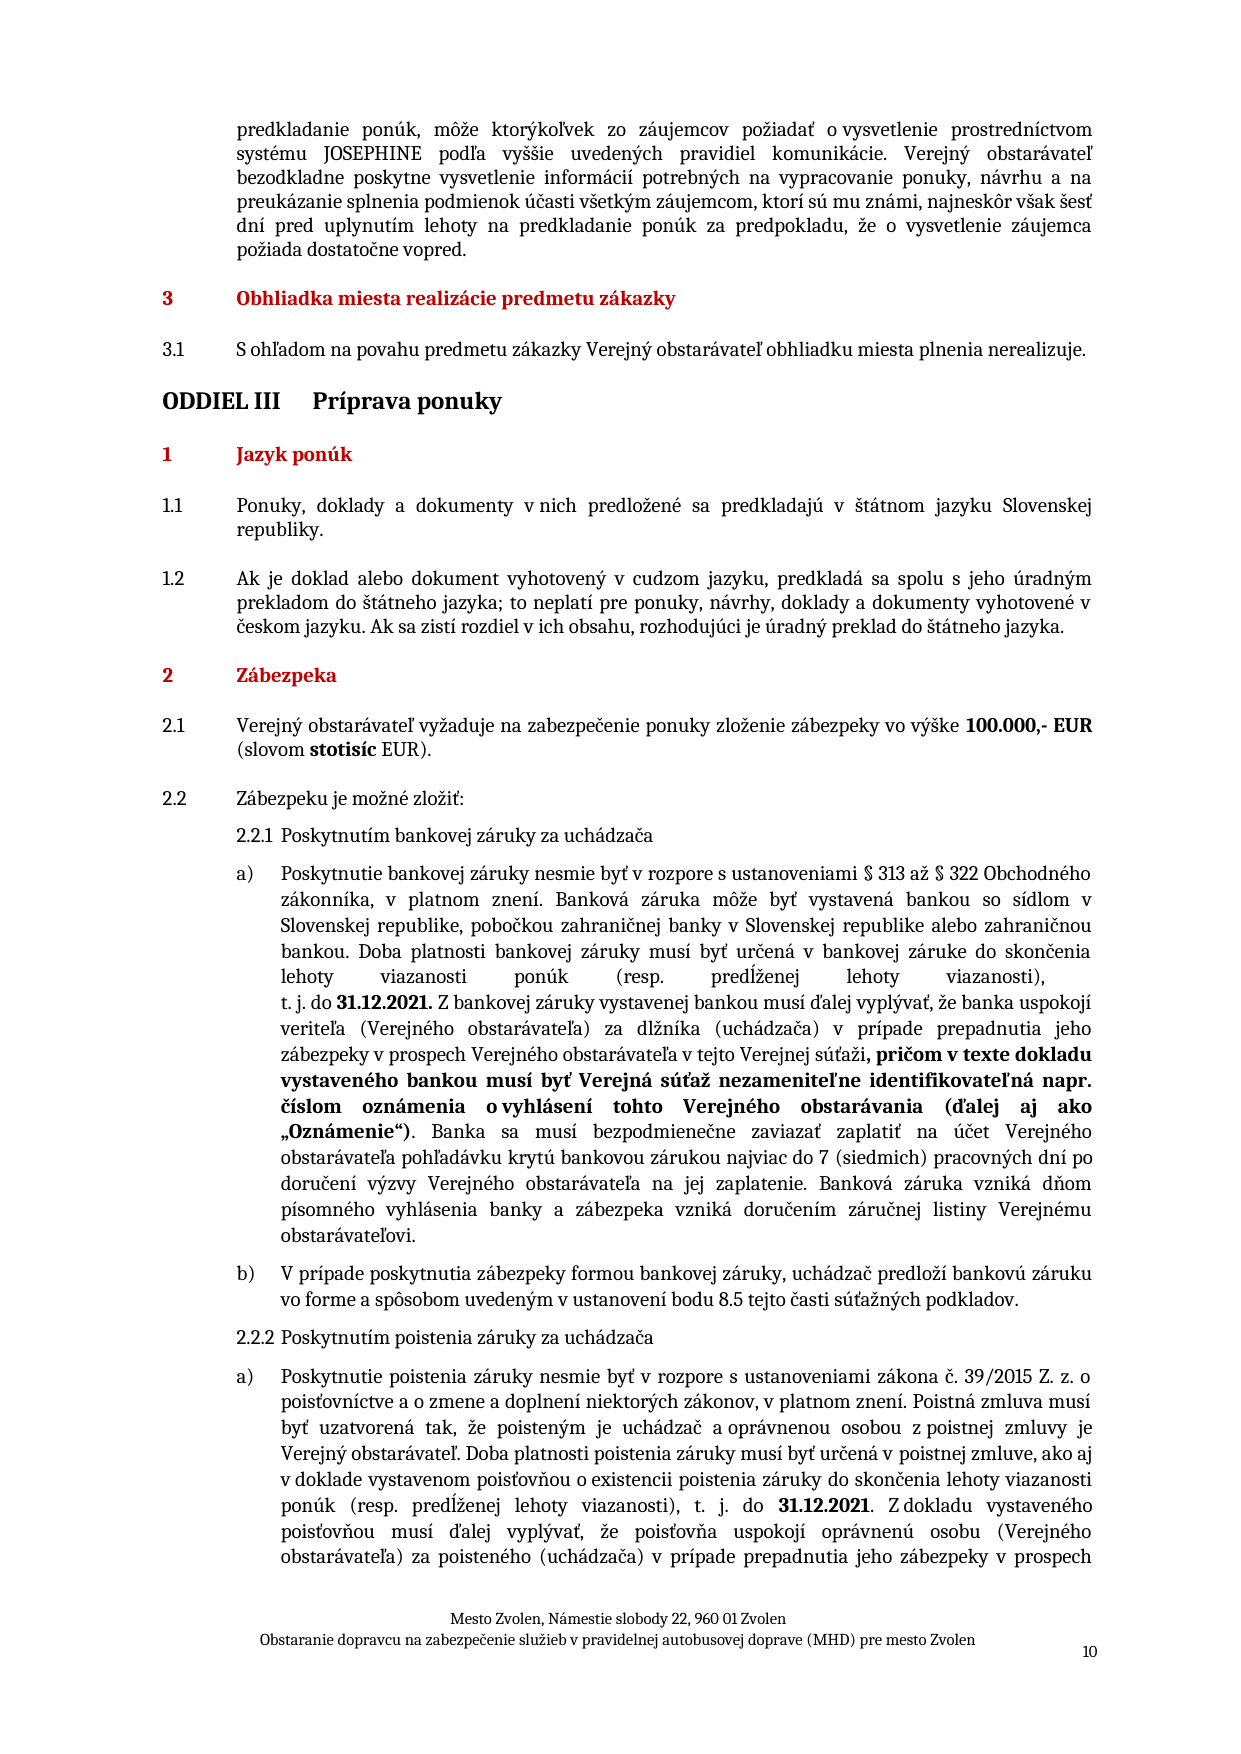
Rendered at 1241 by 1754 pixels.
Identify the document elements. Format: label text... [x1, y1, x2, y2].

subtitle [236, 1364, 1093, 1569]
subtitle S ohľadom na povahu predmetu zákazky Verejný obstarávateľ obhliadku miesta plnenia nerealizuje. [162, 338, 1093, 362]
subtitle Ponuky, doklady a dokumenty v nich predložené sa predkladajú v štátnom jazyku Slovenskej republiky. [162, 493, 1093, 541]
subtitle Zábezpeku je možné zložiť: [162, 787, 1093, 811]
subtitle Poskytnutím bankovej záruky za uchádzača [236, 823, 1093, 847]
subtitle Poskytnutie bankovej záruky nesmie byť v rozpore s ustanoveniami § 313 až § 322 Obchodného zákonníka, v platnom znení. Banková záruka môže byť vystavená bankou so sídlom v Slovenskej republike, pobočkou zahraničnej banky v Slovenskej republike alebo zahraničnou bankou. Doba platnosti bankovej záruky musí byť určená v bankovej záruke do skončenia lehoty viazanosti ponúk (resp. predĺženej lehoty viazanosti), t. j. do 31.12.2021. Z bankovej záruky vystavenej bankou musí ďalej vyplývať, že banka uspokojí veriteľa (Verejného obstarávateľa) za dlžníka (uchádzača) v prípade prepadnutia jeho zábezpeky v prospech Verejného obstarávateľa v tejto Verejnej súťaži, pričom v texte dokladu vystaveného bankou musí byť Verejná súťaž nezameniteľne identifikovateľná napr. číslom oznámenia o vyhlásení tohto Verejného obstarávania (ďalej aj ako „Oznámenie“). Banka sa musí bezpodmienečne zaviazať zaplatiť na účet Verejného obstarávateľa pohľadávku krytú bankovou zárukou najviac do 7 (siedmich) pracovných dní po doručení výzvy Verejného obstarávateľa na jej zaplatenie. Banková záruka vzniká dňom písomného vyhlásenia banky a zábezpeka vzniká doručením záručnej listiny Verejnému obstarávateľovi. [236, 862, 1093, 1247]
subtitle Verejný obstarávateľ vyžaduje na zabezpečenie ponuky zloženie zábezpeky vo výške 100.000,- EUR (slovom stotisíc EUR). [162, 714, 1093, 762]
subtitle Ak je doklad alebo dokument vyhotovený v cudzom jazyku, predkladá sa spolu s jeho úradným prekladom do štátneho jazyka; to neplatí pre ponuky, návrhy, doklady a dokumenty vyhotovené v českom jazyku. Ak sa zistí rozdiel v ich obsahu, rozhodujúci je úradný preklad do štátneho jazyka. [162, 566, 1093, 638]
subtitle V prípade poskytnutia zábezpeky formou bankovej záruky, uchádzač predloží bankovú záruku vo forme a spôsobom uvedeným v ustanovení bodu 8.5 tejto časti súťažných podkladov. [236, 1262, 1093, 1312]
subtitle Jazyk ponúk [162, 443, 1093, 467]
subtitle Príprava ponuky [162, 387, 1093, 415]
subtitle Poskytnutím poistenia záruky za uchádzača [236, 1326, 1093, 1350]
subtitle Obhliadka miesta realizácie predmetu zákazky [162, 287, 1093, 311]
subtitle Zábezpeka [162, 663, 1093, 687]
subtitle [162, 118, 1093, 262]
